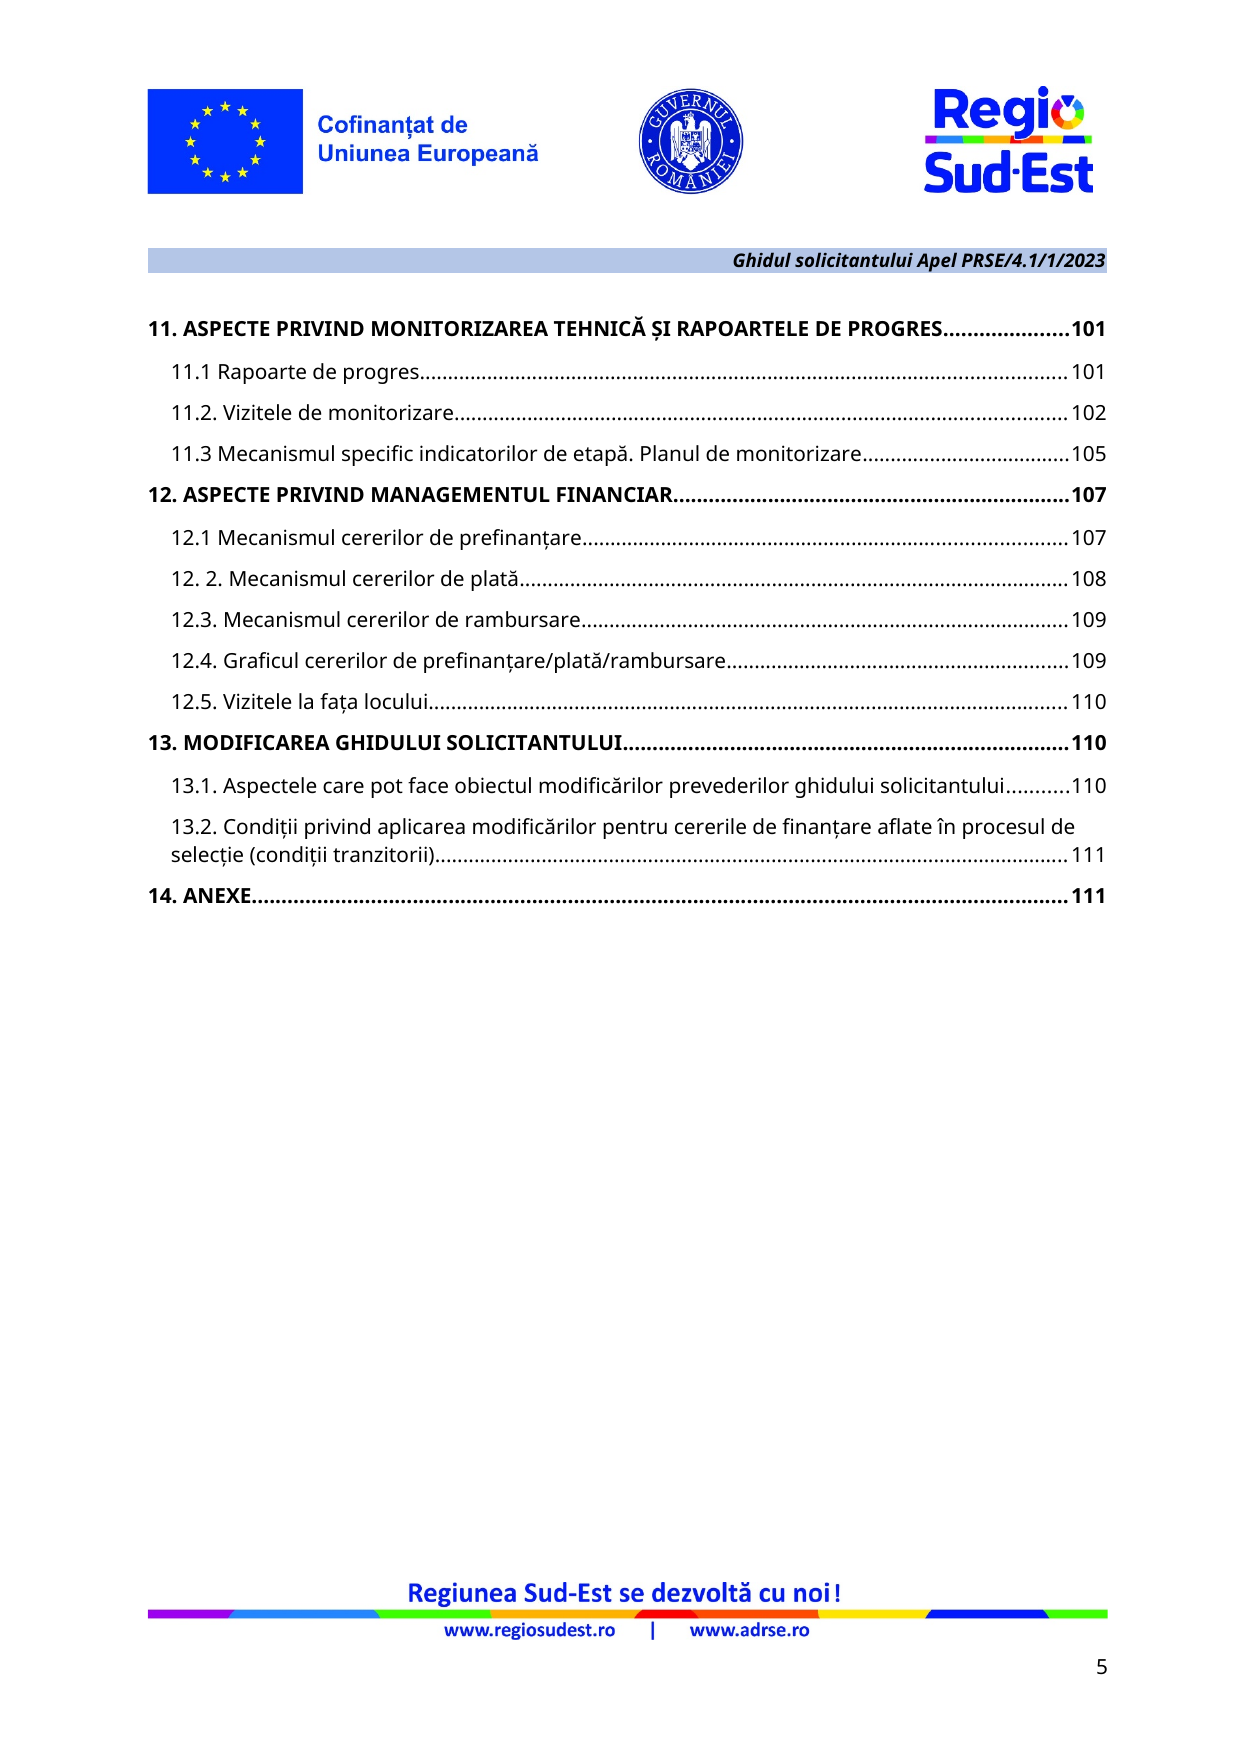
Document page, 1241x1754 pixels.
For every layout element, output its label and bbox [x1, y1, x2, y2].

picture [147, 86, 1093, 195]
picture [147, 1582, 1108, 1640]
